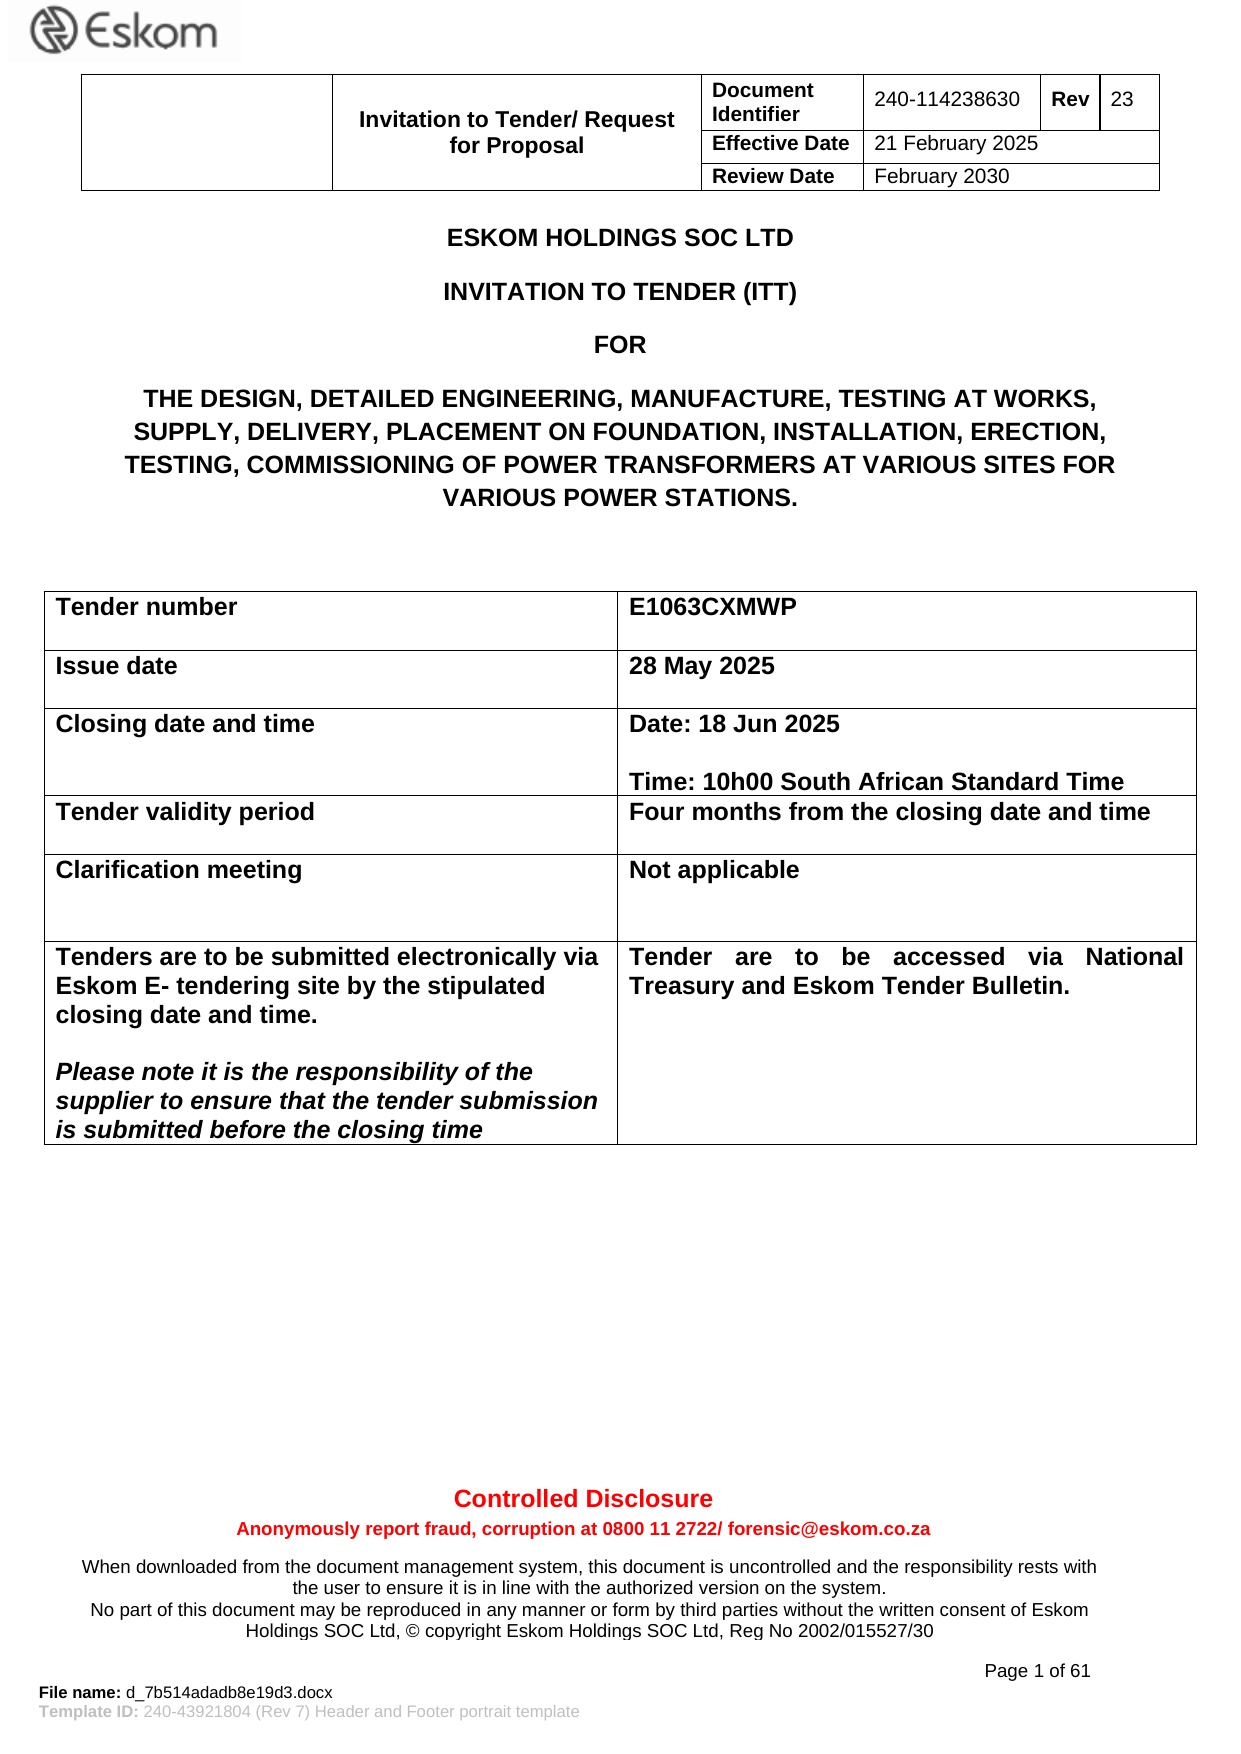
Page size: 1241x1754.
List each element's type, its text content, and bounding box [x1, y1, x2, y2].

text ESKOM HOLDINGS SOC LTD [112, 223, 1128, 251]
table_header Tender number [45, 592, 617, 649]
text INVITATION TO TENDER (ITT) [112, 277, 1128, 305]
table_header E1063CXMWP [618, 592, 1196, 649]
table_cell Issue date [45, 651, 617, 708]
table_cell Closing date and time [45, 709, 617, 795]
table_cell Clarification meeting [45, 855, 617, 941]
text FOR [112, 330, 1128, 359]
table_cell 28 May 2025 [618, 651, 1196, 708]
text THE DESIGN, DETAILED ENGINEERING, MANUFACTURE, TESTING AT WORKS, SUPPLY, DELIVERY, PLACEMENT ON FOUNDATION, INSTALLATION, ERECTION, TESTING, COMMISSIONING OF POWER TRANSFORMERS AT VARIOUS SITES FOR VARIOUS POWER STATIONS. [112, 384, 1128, 512]
table_cell Tender validity period [45, 796, 617, 854]
table_cell Tender are to be accessed via National Treasury and Eskom Tender Bulletin. [618, 942, 1196, 1143]
table_cell Four months from the closing date and time [618, 796, 1196, 854]
table_cell Tenders are to be submitted electronically via Eskom E- tendering site by the stipulated closing date and time. Please note it is the responsibility of the supplier to ensure that the tender submission is submitted before the closing time [45, 942, 617, 1143]
table_cell Not applicable [618, 855, 1196, 941]
table_cell Date: 18 Jun 2025 Time: 10h00 South African Standard Time [618, 709, 1196, 795]
